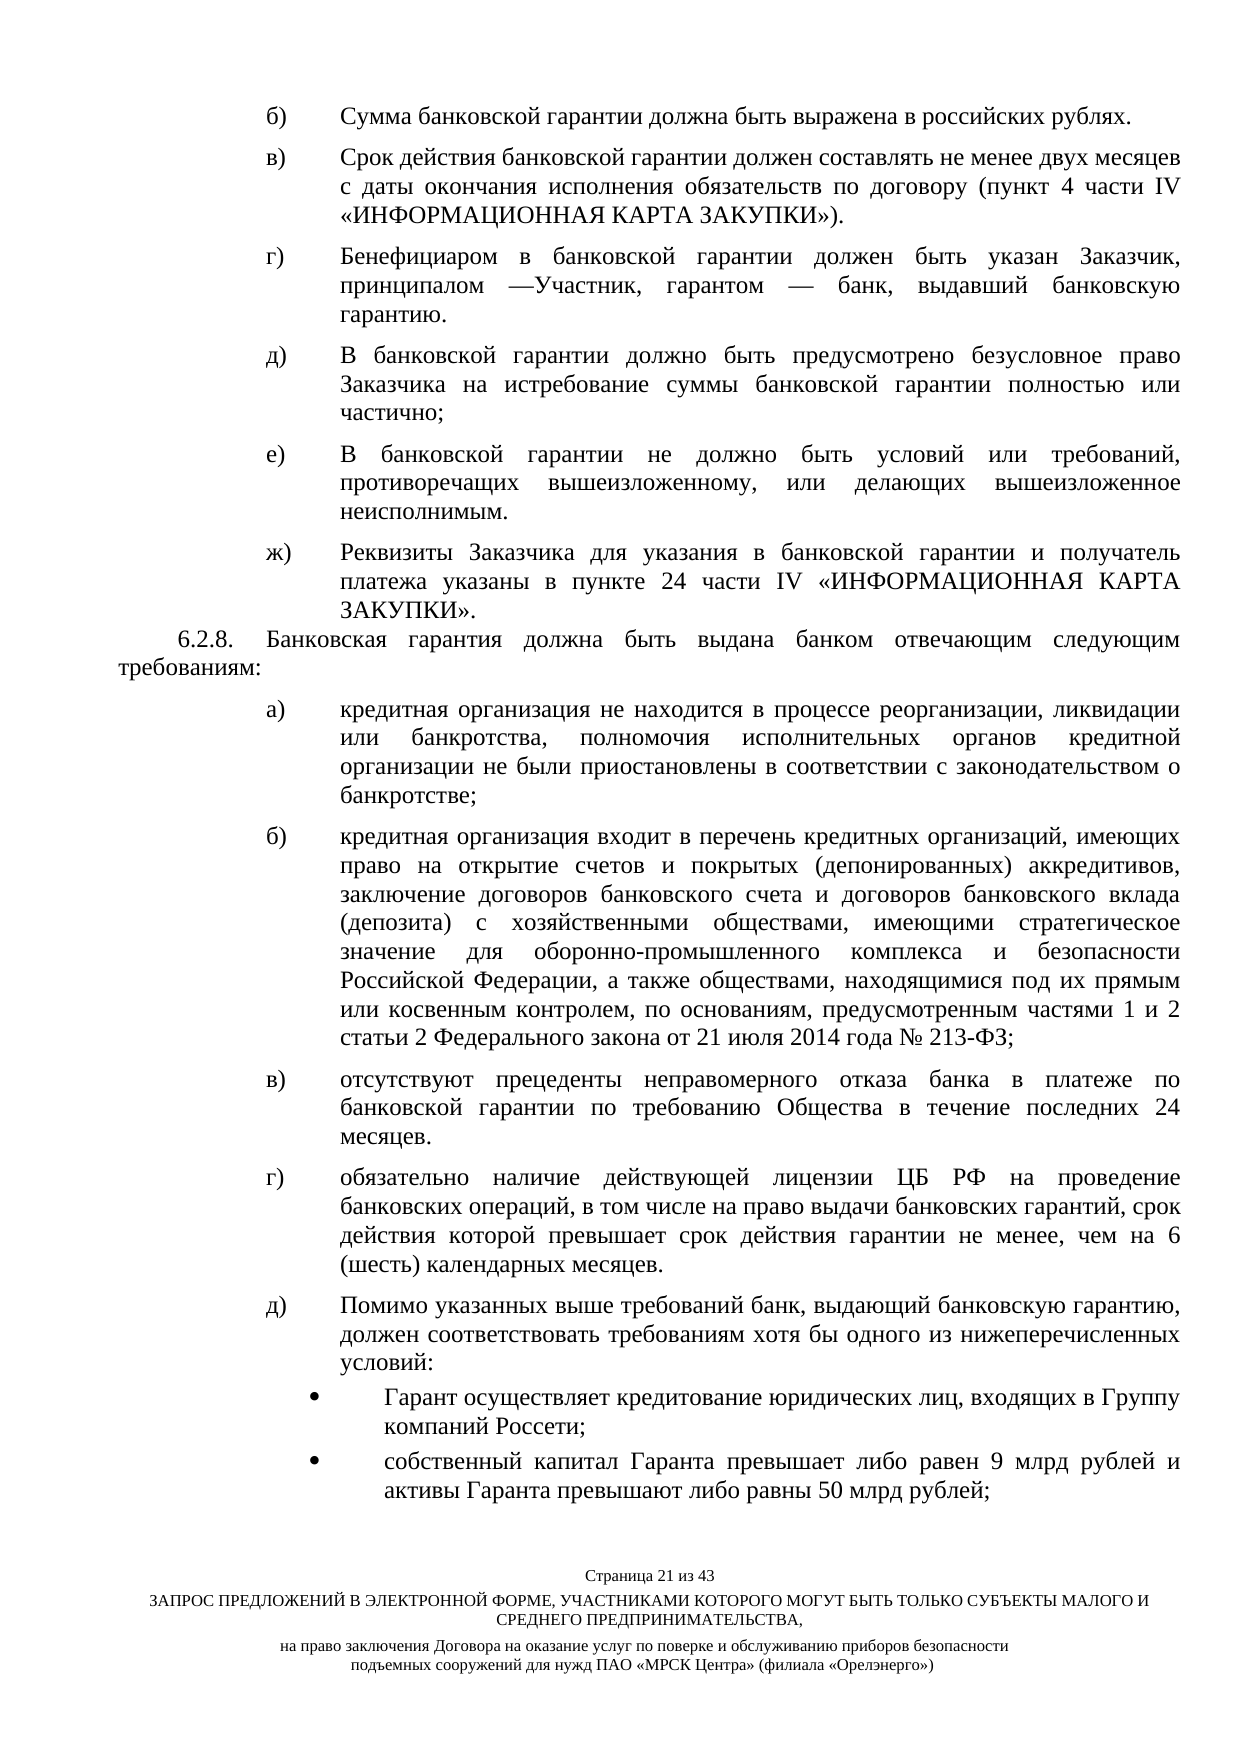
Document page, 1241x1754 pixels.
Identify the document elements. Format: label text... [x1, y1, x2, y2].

list обязательно наличие действующей лицензии ЦБ РФ на проведение банковских операций, в том числе на право выдачи банковских гарантий, срок действия которой превышает срок действия гарантии не менее, чем на 6 (шесть) календарных месяцев. [266, 1162, 1181, 1277]
list отсутствуют прецеденты неправомерного отказа банка в платеже по банковской гарантии по требованию Общества в течение последних 24 месяцев. [266, 1064, 1181, 1150]
list Срок действия банковской гарантии должен составлять не менее двух месяцев с даты окончания исполнения обязательств по договору (пункт 4 части IV «ИНФОРМАЦИОННАЯ КАРТА ЗАКУПКИ»). [266, 142, 1181, 229]
list кредитная организация не находится в процессе реорганизации, ликвидации или банкротства, полномочия исполнительных органов кредитной организации не были приостановлены в соответствии с законодательством о банкротстве; [266, 694, 1181, 809]
list кредитная организация входит в перечень кредитных организаций, имеющих право на открытие счетов и покрытых (депонированных) аккредитивов, заключение договоров банковского счета и договоров банковского вклада (депозита) с хозяйственными обществами, имеющими стратегическое значение для оборонно-промышленного комплекса и безопасности Российской Федерации, а также обществами, находящимися под их прямым или косвенным контролем, по основаниям, предусмотренным частями 1 и 2 статьи 2 Федерального закона от 21 июля 2014 года № 213-ФЗ; [266, 821, 1181, 1051]
list Помимо указанных выше требований банк, выдающий банковскую гарантию, должен соответствовать требованиям хотя бы одного из нижеперечисленных условий: [266, 1290, 1181, 1376]
list собственный капитал Гаранта превышает либо равен 9 млрд рублей и активы Гаранта превышают либо равны 50 млрд рублей; [310, 1446, 1181, 1504]
list В банковской гарантии не должно быть условий или требований, противоречащих вышеизложенному, или делающих вышеизложенное неисполнимым. [266, 439, 1181, 525]
list Реквизиты Заказчика для указания в банковской гарантии и получатель платежа указаны в пункте 24 части IV «ИНФОРМАЦИОННАЯ КАРТА ЗАКУПКИ». [266, 537, 1181, 624]
list Сумма банковской гарантии должна быть выражена в российских рублях. [266, 101, 1181, 130]
list В банковской гарантии должно быть предусмотрено безусловное право Заказчика на истребование суммы банковской гарантии полностью или частично; [266, 340, 1181, 426]
list Гарант осуществляет кредитование юридических лиц, входящих в Группу компаний Россети; [310, 1382, 1181, 1440]
list Бенефициаром в банковской гарантии должен быть указан Заказчик, принципалом —Участник, гарантом — банк, выдавший банковскую гарантию. [266, 241, 1181, 327]
subtitle Банковская гарантия должна быть выдана банком отвечающим следующим требованиям: [118, 624, 1181, 681]
